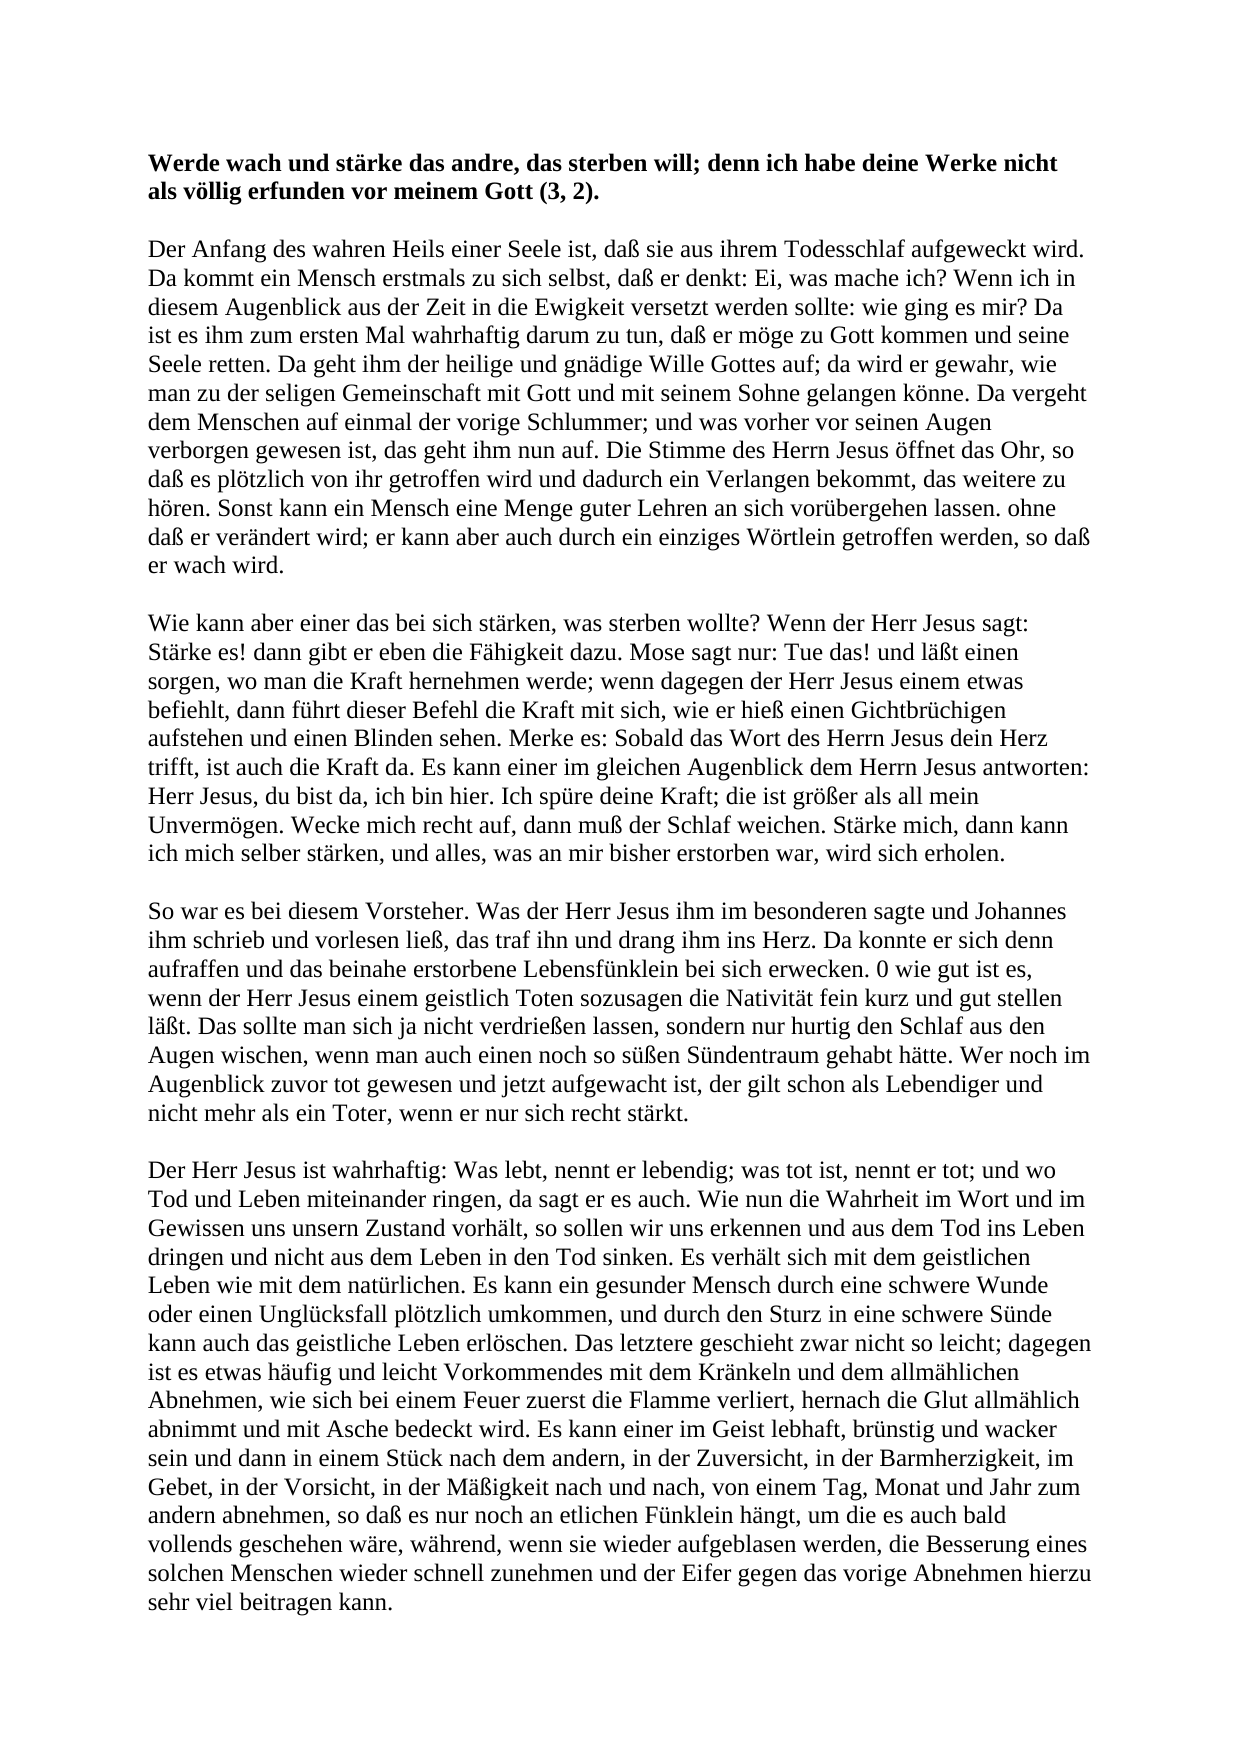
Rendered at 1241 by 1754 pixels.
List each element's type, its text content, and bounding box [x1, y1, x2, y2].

text Werde wach und stärke das andre, das sterben will; denn ich habe deine Werke nicht als völlig erfunden vor meinem Gott (3, 2). [148, 148, 1093, 205]
text Wie kann aber einer das bei sich stärken, was sterben wollte? Wenn der Herr Jesus sagt: Stärke es! dann gibt er eben die Fähigkeit dazu. Mose sagt nur: Tue das! und läßt einen sorgen, wo man die Kraft hernehmen werde; wenn dagegen der Herr Jesus einem etwas befiehlt, dann führt dieser Befehl die Kraft mit sich, wie er hieß einen Gichtbrüchigen aufstehen und einen Blinden sehen. Merke es: Sobald das Wort des Herrn Jesus dein Herz trifft, ist auch die Kraft da. Es kann einer im gleichen Augenblick dem Herrn Jesus antworten: Herr Jesus, du bist da, ich bin hier. Ich spüre deine Kraft; die ist größer als all mein Unvermögen. Wecke mich recht auf, dann muß der Schlaf weichen. Stärke mich, dann kann ich mich selber stärken, und alles, was an mir bisher erstorben war, wird sich erholen. [148, 608, 1093, 867]
text Der Herr Jesus ist wahrhaftig: Was lebt, nennt er lebendig; was tot ist, nennt er tot; und wo Tod und Leben miteinander ringen, da sagt er es auch. Wie nun die Wahrheit im Wort und im Gewissen uns unsern Zustand vorhält, so sollen wir uns erkennen und aus dem Tod ins Leben dringen und nicht aus dem Leben in den Tod sinken. Es verhält sich mit dem geistlichen Leben wie mit dem natürlichen. Es kann ein gesunder Mensch durch eine schwere Wunde oder einen Unglücksfall plötzlich umkommen, und durch den Sturz in eine schwere Sünde kann auch das geistliche Leben erlöschen. Das letztere geschieht zwar nicht so leicht; dagegen ist es etwas häufig und leicht Vorkommendes mit dem Kränkeln und dem allmählichen Abnehmen, wie sich bei einem Feuer zuerst die Flamme verliert, hernach die Glut allmählich abnimmt und mit Asche bedeckt wird. Es kann einer im Geist lebhaft, brünstig und wacker sein und dann in einem Stück nach dem andern, in der Zuversicht, in der Barmherzigkeit, im Gebet, in der Vorsicht, in der Mäßigkeit nach und nach, von einem Tag, Monat und Jahr zum andern abnehmen, so daß es nur noch an etlichen Fünklein hängt, um die es auch bald vollends geschehen wäre, während, wenn sie wieder aufgeblasen werden, die Besserung eines solchen Menschen wieder schnell zunehmen und der Eifer gegen das vorige Abnehmen hierzu sehr viel beitragen kann. [148, 1156, 1093, 1616]
text So war es bei diesem Vorsteher. Was der Herr Jesus ihm im besonderen sagte und Johannes ihm schrieb und vorlesen ließ, das traf ihn und drang ihm ins Herz. Da konnte er sich denn aufraffen und das beinahe erstorbene Lebensfünklein bei sich erwecken. 0 wie gut ist es, wenn der Herr Jesus einem geistlich Toten sozusagen die Nativität fein kurz und gut stellen läßt. Das sollte man sich ja nicht verdrießen lassen, sondern nur hurtig den Schlaf aus den Augen wischen, wenn man auch einen noch so süßen Sündentraum gehabt hätte. Wer noch im Augenblick zuvor tot gewesen und jetzt aufgewacht ist, der gilt schon als Lebendiger und nicht mehr als ein Toter, wenn er nur sich recht stärkt. [148, 896, 1093, 1126]
text Der Anfang des wahren Heils einer Seele ist, daß sie aus ihrem Todesschlaf aufgeweckt wird. Da kommt ein Mensch erstmals zu sich selbst, daß er denkt: Ei, was mache ich? Wenn ich in diesem Augenblick aus der Zeit in die Ewigkeit versetzt werden sollte: wie ging es mir? Da ist es ihm zum ersten Mal wahrhaftig darum zu tun, daß er möge zu Gott kommen und seine Seele retten. Da geht ihm der heilige und gnädige Wille Gottes auf; da wird er gewahr, wie man zu der seligen Gemeinschaft mit Gott und mit seinem Sohne gelangen könne. Da vergeht dem Menschen auf einmal der vorige Schlummer; und was vorher vor seinen Augen verborgen gewesen ist, das geht ihm nun auf. Die Stimme des Herrn Jesus öffnet das Ohr, so daß es plötzlich von ihr getroffen wird und dadurch ein Verlangen bekommt, das weitere zu hören. Sonst kann ein Mensch eine Menge guter Lehren an sich vorübergehen lassen. ohne daß er verändert wird; er kann aber auch durch ein einziges Wörtlein getroffen werden, so daß er wach wird. [148, 234, 1093, 579]
